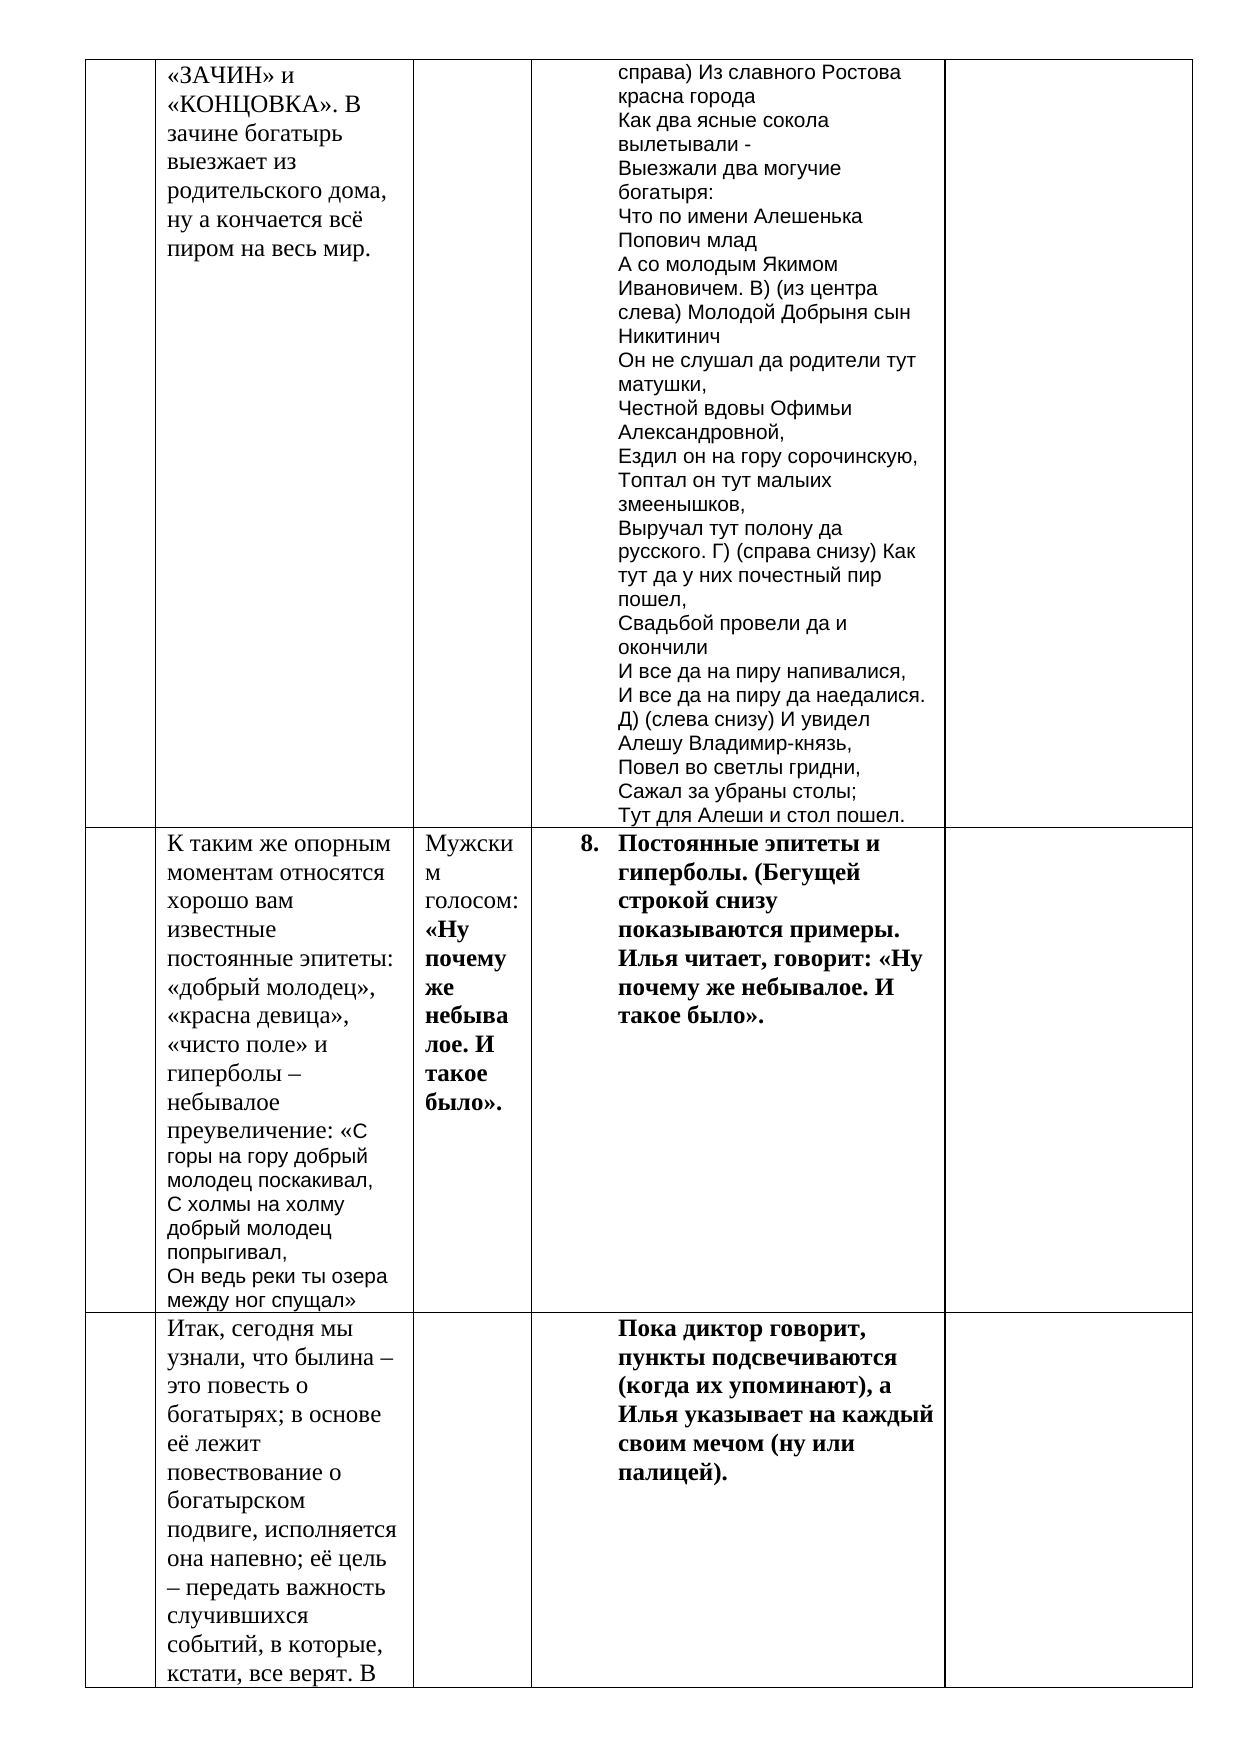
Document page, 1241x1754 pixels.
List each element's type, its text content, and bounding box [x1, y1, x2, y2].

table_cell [156, 1313, 413, 1687]
table_cell [946, 828, 1192, 1312]
table_cell К таким же опорным моментам относятся хорошо вам известные постоянные эпитеты: «добрый молодец», «красна девица», «чисто поле» и гиперболы – небывалое преувеличение: «С горы на гору добрый молодец поскакивал, С холмы на холму добрый молодец попрыгивал, Он ведь реки ты озера между ног спущал» [156, 828, 413, 1312]
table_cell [156, 60, 413, 827]
table_cell Постоянные эпитеты и гиперболы. (Бегущей строкой снизу показываются примеры. Илья читает, говорит: «Ну почему же небывалое. И такое было». [532, 828, 944, 1312]
table_cell [946, 1313, 1192, 1687]
table_cell [86, 828, 155, 1312]
table_cell [86, 60, 155, 827]
table_cell [86, 1313, 155, 1687]
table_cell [532, 60, 944, 827]
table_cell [532, 1313, 944, 1687]
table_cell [946, 60, 1192, 827]
table_cell [414, 1313, 531, 1687]
table_cell Мужским голосом: «Ну почему же небывалое. И такое было». [414, 828, 531, 1312]
table_cell [414, 60, 531, 827]
